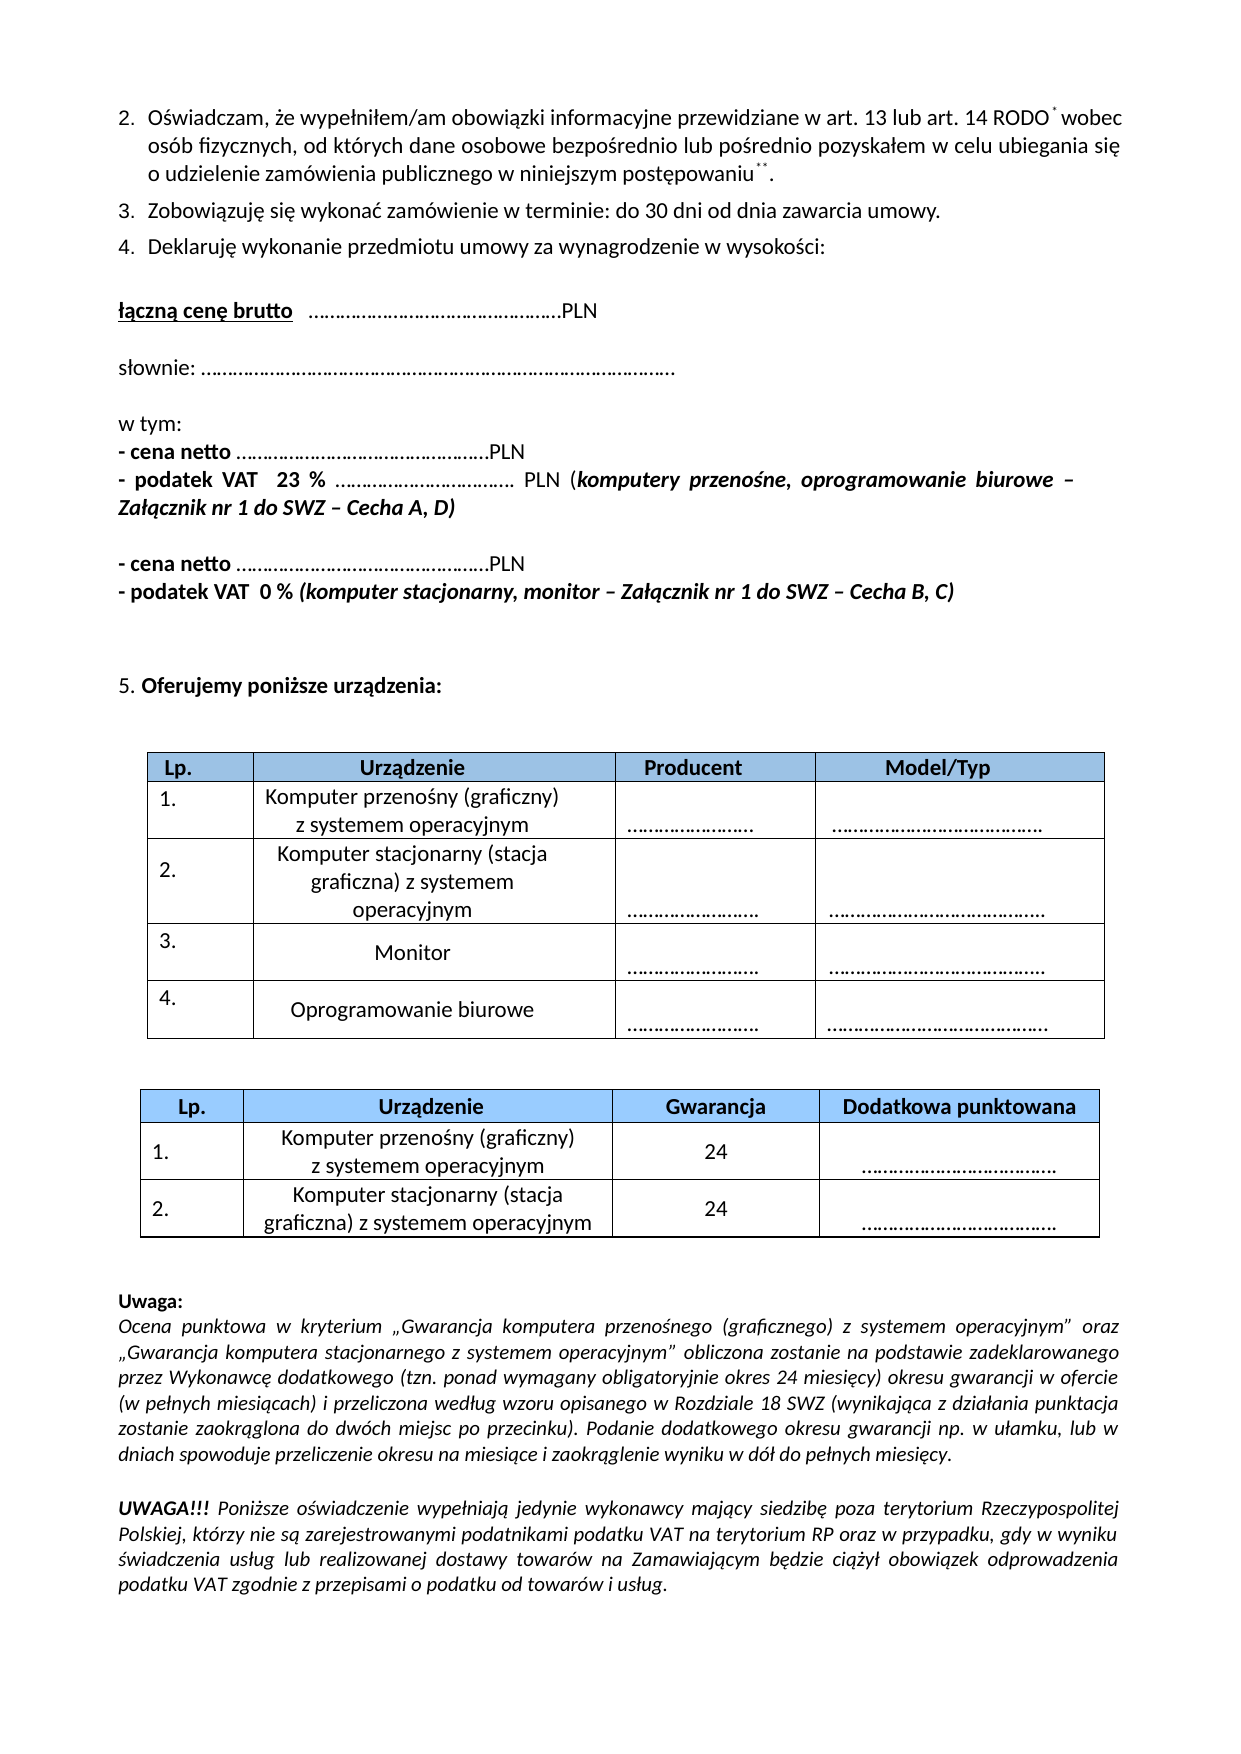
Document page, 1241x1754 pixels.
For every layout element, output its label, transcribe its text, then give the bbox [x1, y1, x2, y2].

table_cell [148, 924, 253, 980]
table_header Urządzenie [244, 1090, 612, 1122]
text 5. Oferujemy poniższe urządzenia: [118, 671, 1122, 699]
table_cell Monitor [254, 924, 615, 980]
text UWAGA!!! Poniższe oświadczenie wypełniają jedynie wykonawcy mający siedzibę poza terytorium Rzeczypospolitej Polskiej, którzy nie są zarejestrowanymi podatnikami podatku VAT na terytorium RP oraz w przypadku, gdy w wyniku świadczenia usług lub realizowanej dostawy towarów na Zamawiającym będzie ciążył obowiązek odprowadzenia podatku VAT zgodnie z przepisami o podatku od towarów i usług. [118, 1495, 1122, 1597]
text łączną cenę brutto …………………………………………PLN [118, 297, 1077, 324]
table_cell Komputer przenośny (graficzny) z systemem operacyjnym [254, 782, 615, 838]
table_cell [148, 981, 253, 1037]
table_cell ………………………………. [820, 1180, 1099, 1236]
table_cell Oprogramowanie biurowe [254, 981, 615, 1037]
table_cell 24 [613, 1123, 819, 1179]
table_cell ……………………. [616, 839, 815, 923]
table_cell Komputer przenośny (graficzny) z systemem operacyjnym [244, 1123, 612, 1179]
table_cell ………………………………. [820, 1123, 1099, 1179]
text Uwaga: [118, 1288, 1122, 1314]
table_cell [141, 1123, 243, 1179]
text - podatek VAT 0 % (komputer stacjonarny, monitor – Załącznik nr 1 do SWZ – Cecha B, C) [118, 577, 1077, 606]
table_header Lp. [141, 1090, 243, 1122]
text w tym: [118, 409, 1077, 437]
table_cell ………………………………….. [816, 839, 1104, 923]
table_header Model/Typ [816, 753, 1104, 781]
list Deklaruję wykonanie przedmiotu umowy za wynagrodzenie w wysokości: [118, 232, 1122, 260]
table_header Producent [616, 753, 815, 781]
table_header Urządzenie [254, 753, 615, 781]
table_header Gwarancja [613, 1090, 819, 1122]
table_cell 24 [613, 1180, 819, 1236]
table_cell Komputer stacjonarny (stacja graficzna) z systemem operacyjnym [244, 1180, 612, 1236]
text - podatek VAT 23 % ……………………………. PLN (komputery przenośne, oprogramowanie biurowe – Załącznik nr 1 do SWZ – Cecha A, D) [118, 465, 1077, 521]
table_cell [141, 1180, 243, 1236]
table_header Lp. [148, 753, 253, 781]
table_cell …………………………………. [816, 782, 1104, 838]
table_cell …………………………………… [816, 981, 1104, 1037]
table_cell …………………… [616, 782, 815, 838]
table_cell ………………………………….. [816, 924, 1104, 980]
text - cena netto …………………………………………PLN [118, 437, 1077, 465]
table_header Dodatkowa punktowana [820, 1090, 1099, 1122]
table_cell [148, 782, 253, 838]
text słownie: ……………………………………………………………………………… [118, 353, 1077, 381]
text Ocena punktowa w kryterium „Gwarancja komputera przenośnego (graficznego) z systemem operacyjnym” oraz „Gwarancja komputera stacjonarnego z systemem operacyjnym” obliczona zostanie na podstawie zadeklarowanego przez Wykonawcę dodatkowego (tzn. ponad wymagany obligatoryjnie okres 24 miesięcy) okresu gwarancji w ofercie (w pełnych miesiącach) i przeliczona według wzoru opisanego w Rozdziale 18 SWZ (wynikająca z działania punktacja zostanie zaokrąglona do dwóch miejsc po przecinku). Podanie dodatkowego okresu gwarancji np. w ułamku, lub w dniach spowoduje przeliczenie okresu na miesiące i zaokrąglenie wyniku w dół do pełnych miesięcy. [118, 1314, 1122, 1466]
table_cell ……………………. [616, 924, 815, 980]
table_cell Komputer stacjonarny (stacja graficzna) z systemem operacyjnym [254, 839, 615, 923]
list Oświadczam, że wypełniłem/am obowiązki informacyjne przewidziane w art. 13 lub art. 14 RODO* wobec osób fizycznych, od których dane osobowe bezpośrednio lub pośrednio pozyskałem w celu ubiegania się o udzielenie zamówienia publicznego w niniejszym postępowaniu**. [118, 103, 1122, 187]
text - cena netto …………………………………………PLN [118, 549, 1077, 577]
list Zobowiązuję się wykonać zamówienie w terminie: do 30 dni od dnia zawarcia umowy. [118, 196, 1122, 224]
table_cell [148, 839, 253, 923]
table_cell ……………………. [616, 981, 815, 1037]
